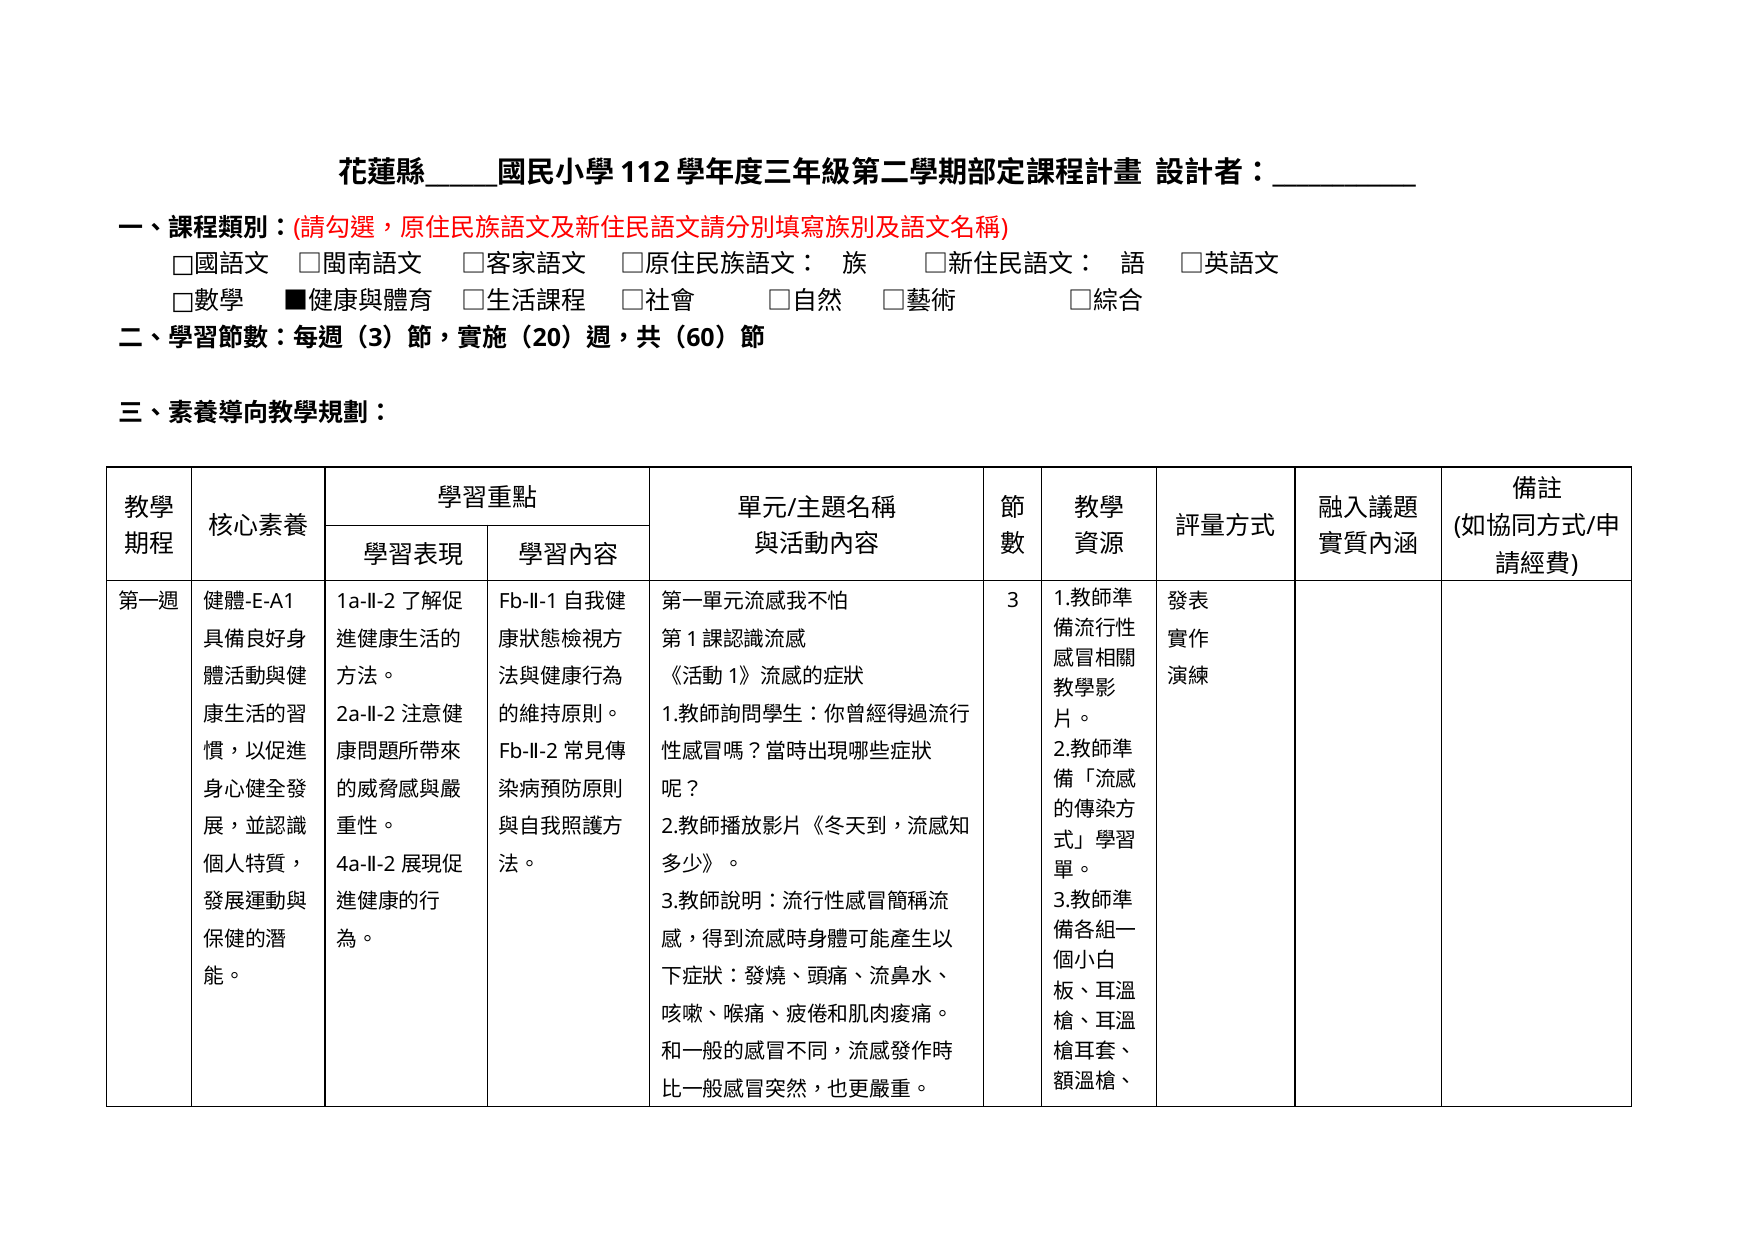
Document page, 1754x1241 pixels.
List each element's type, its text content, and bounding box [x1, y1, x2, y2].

table_cell 第一週 [107, 581, 191, 1106]
list □數學 ■健康與體育 □生活課程 □社會 □自然 □藝術 □綜合 [171, 280, 1636, 316]
table_cell 學習內容 [488, 526, 649, 580]
table_header 教學 資源 [1042, 468, 1156, 580]
table_cell [1442, 581, 1631, 1106]
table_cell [192, 581, 324, 1106]
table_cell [488, 581, 649, 1106]
table_header 融入議題 實質內涵 [1296, 468, 1441, 580]
list 二、學習節數：每週（3）節，實施（20）週，共（60）節 [118, 316, 1636, 354]
table_header 節數 [984, 468, 1041, 580]
list 一、課程類別：(請勾選，原住民族語文及新住民語文請分別填寫族別及語文名稱) [118, 208, 1636, 244]
table_header 學習重點 [326, 468, 649, 524]
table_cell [1042, 581, 1156, 1106]
text 花蓮縣______國民小學112學年度三年級第二學期部定課程計畫 設計者：____________ [118, 133, 1636, 208]
table_header 備註 (如協同方式/申請經費) [1442, 468, 1631, 580]
table_cell [1296, 581, 1441, 1106]
table_cell 學習表現 [326, 526, 487, 580]
table_cell 發表 實作 演練 [1157, 581, 1294, 1106]
table_header 評量方式 [1157, 468, 1294, 580]
table_header 單元/主題名稱 與活動內容 [650, 468, 983, 580]
list 三、素養導向教學規劃： [118, 391, 1636, 429]
table_header 教學期程 [107, 468, 191, 580]
table_header 核心素養 [192, 468, 324, 580]
table_cell 3 [984, 581, 1041, 1106]
list □國語文 □閩南語文 □客家語文 □原住民族語文： 族 □新住民語文： 語 □英語文 [171, 244, 1636, 280]
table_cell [326, 581, 487, 1106]
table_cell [650, 581, 983, 1106]
